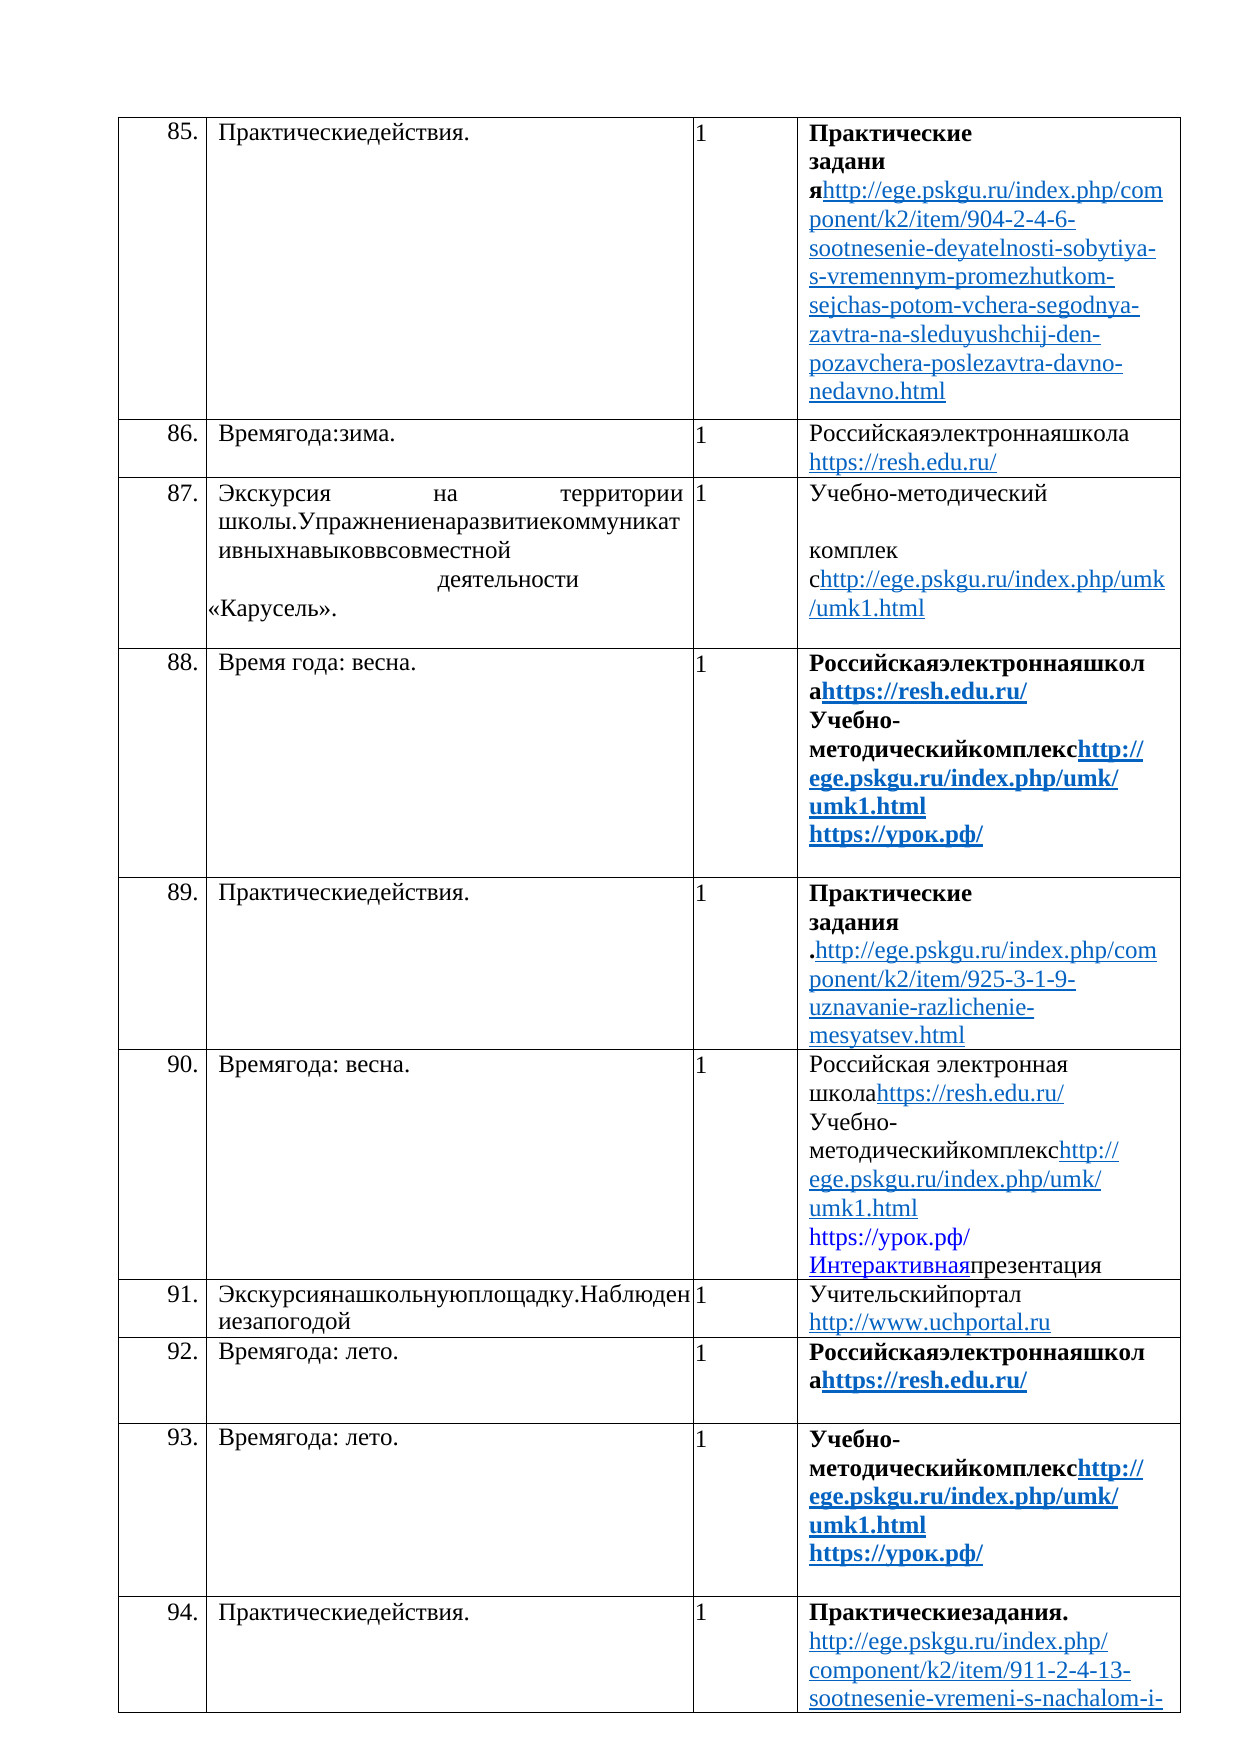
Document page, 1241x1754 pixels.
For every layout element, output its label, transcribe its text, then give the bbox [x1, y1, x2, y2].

table_cell [119, 1424, 206, 1596]
table_cell 1 [694, 1338, 797, 1423]
table_cell 1 [694, 649, 797, 877]
table_cell [119, 878, 206, 1049]
table_cell [119, 649, 206, 877]
table_cell [119, 118, 206, 419]
table_cell Времягода: весна. [207, 1050, 693, 1279]
table_cell Времягода: лето. [207, 1424, 693, 1596]
table_cell [119, 1050, 206, 1279]
table_cell Учительскийпортал http://www.uchportal.ru [798, 1280, 1180, 1337]
table_cell 1 [694, 1424, 797, 1596]
table_cell Времягода: лето. [207, 1338, 693, 1423]
table_cell Российскаяэлектроннаяшколаhttps://resh.edu.ru/ [798, 1338, 1180, 1423]
table_cell 1 [694, 420, 797, 477]
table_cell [207, 1597, 693, 1712]
table_cell [119, 420, 206, 477]
table_cell [119, 1280, 206, 1337]
table_cell [119, 1597, 206, 1712]
table_cell Российская электронная школаhttps://resh.edu.ru/ Учебно-методическийкомплексhttp://ege.pskgu.ru/index.php/umk/umk1.html https://урок.рф/Интерактивнаяпрезентация [798, 1050, 1180, 1279]
table_cell Экскурсиянашкольнуюплощадку.Наблюдениезапогодой [207, 1280, 693, 1337]
table_cell Практические задания.http://ege.pskgu.ru/index.php/component/k2/item/925-3-1-9- uznavanie-razlichenie-mesyatsev.html [798, 878, 1180, 1049]
table_cell Российскаяэлектроннаяшколаhttps://resh.edu.ru/ Учебно-методическийкомплексhttp://ege.pskgu.ru/index.php/umk/umk1.html https://урок.рф/ [798, 649, 1180, 877]
table_cell [119, 1338, 206, 1423]
table_cell Практическиедействия. [207, 118, 693, 419]
table_cell [119, 478, 206, 648]
table_cell Практические заданияhttp://ege.pskgu.ru/index.php/component/k2/item/904-2-4-6-sootnesenie-deyatelnosti-sobytiya-s-vremennym-promezhutkom-sejchas-potom-vchera-segodnya-zavtra-na-sleduyushchij-den-pozavchera-poslezavtra-davno- nedavno.html [798, 118, 1180, 419]
table_cell Учебно-методический комплексhttp://ege.pskgu.ru/index.php/umk/umk1.html [798, 478, 1180, 648]
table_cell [798, 1597, 1180, 1712]
table_cell Практическиедействия. [207, 878, 693, 1049]
table_cell Времягода:зима. [207, 420, 693, 477]
table_cell 1 [694, 878, 797, 1049]
table_cell Экскурсия на территории школы.Упражнениенаразвитиекоммуникативныхнавыковвсовместной деятельности «Карусель». [207, 478, 693, 648]
table_cell Российскаяэлектроннаяшкола https://resh.edu.ru/ [798, 420, 1180, 477]
table_cell Время года: весна. [207, 649, 693, 877]
table_cell Учебно-методическийкомплексhttp://ege.pskgu.ru/index.php/umk/umk1.html https://урок.рф/ [798, 1424, 1180, 1596]
table_cell 1 [694, 1597, 797, 1712]
table_cell 1 [694, 478, 797, 648]
table_cell 1 [694, 118, 797, 419]
table_cell 1 [694, 1280, 797, 1337]
table_cell 1 [694, 1050, 797, 1279]
